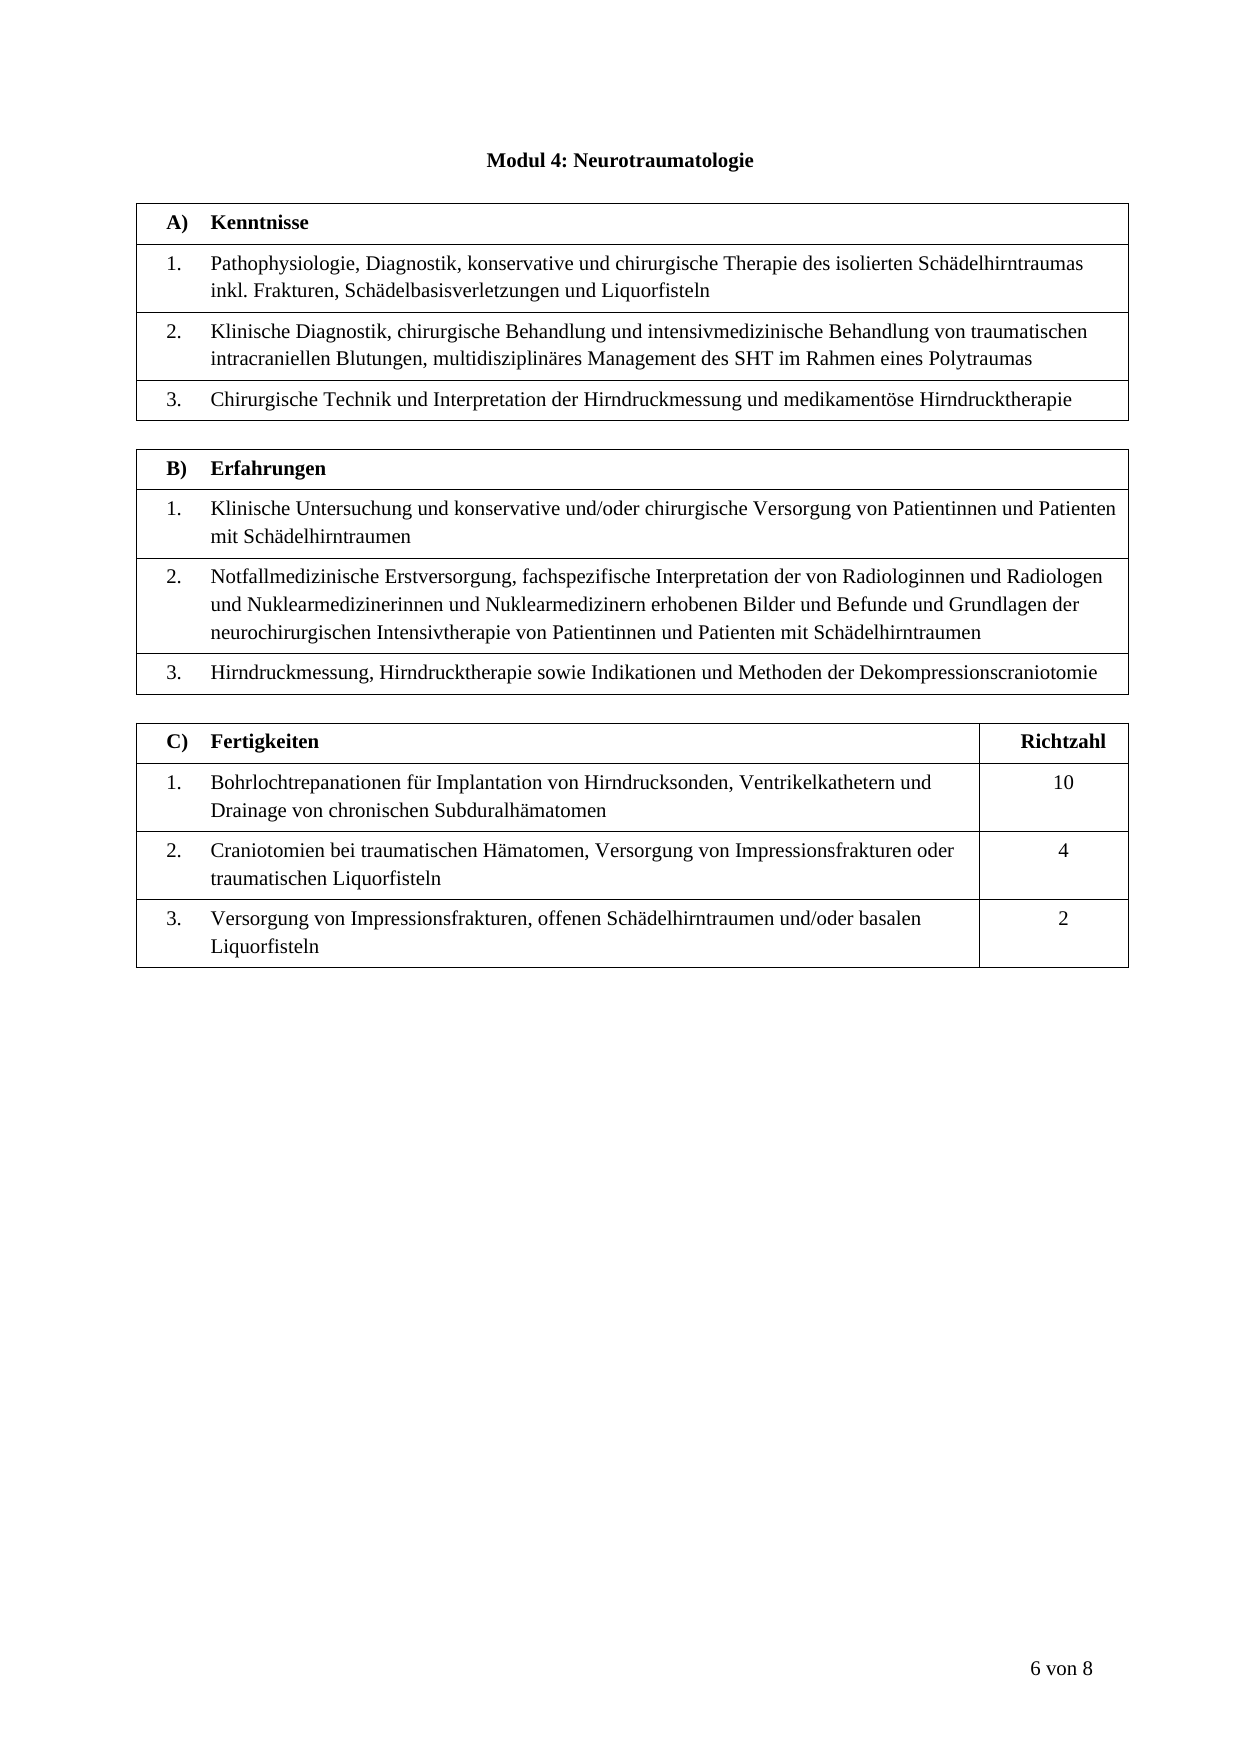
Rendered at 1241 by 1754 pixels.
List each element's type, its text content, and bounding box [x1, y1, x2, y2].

table_header A) Kenntnisse [137, 204, 1128, 243]
table_cell 2 [980, 900, 1128, 967]
table_cell 10 [980, 764, 1128, 831]
table_cell Craniotomien bei traumatischen Hämatomen, Versorgung von Impressionsfrakturen oder traumatischen Liquorfisteln [137, 832, 979, 899]
table_cell 4 [980, 832, 1128, 899]
table_cell Klinische Untersuchung und konservative und/oder chirurgische Versorgung von Patientinnen und Patienten mit Schädelhirntraumen [137, 490, 1128, 557]
table_cell Bohrlochtrepanationen für Implantation von Hirndrucksonden, Ventrikelkathetern und Drainage von chronischen Subduralhämatomen [137, 764, 979, 831]
table_cell Pathophysiologie, Diagnostik, konservative und chirurgische Therapie des isolierten Schädelhirntraumas inkl. Frakturen, Schädelbasisverletzungen und Liquorfisteln [137, 245, 1128, 312]
table_header Richtzahl [980, 724, 1128, 763]
table_header C) Fertigkeiten [137, 724, 979, 763]
table_cell Versorgung von Impressionsfrakturen, offenen Schädelhirntraumen und/oder basalen Liquorfisteln [137, 900, 979, 967]
table_cell Notfallmedizinische Erstversorgung, fachspezifische Interpretation der von Radiologinnen und Radiologen und Nuklearmedizinerinnen und Nuklearmedizinern erhobenen Bilder und Befunde und Grundlagen der neurochirurgischen Intensivtherapie von Patientinnen und Patienten mit Schädelhirntraumen [137, 559, 1128, 653]
table_cell Hirndruckmessung, Hirndrucktherapie sowie Indikationen und Methoden der Dekompressionscraniotomie [137, 654, 1128, 694]
table_cell Chirurgische Technik und Interpretation der Hirndruckmessung und medikamentöse Hirndrucktherapie [137, 381, 1128, 420]
table_cell Klinische Diagnostik, chirurgische Behandlung und intensivmedizinische Behandlung von traumatischen intracraniellen Blutungen, multidisziplinäres Management des SHT im Rahmen eines Polytraumas [137, 313, 1128, 380]
table_header B) Erfahrungen [137, 450, 1128, 489]
text Modul 4: Neurotraumatologie [148, 148, 1092, 172]
